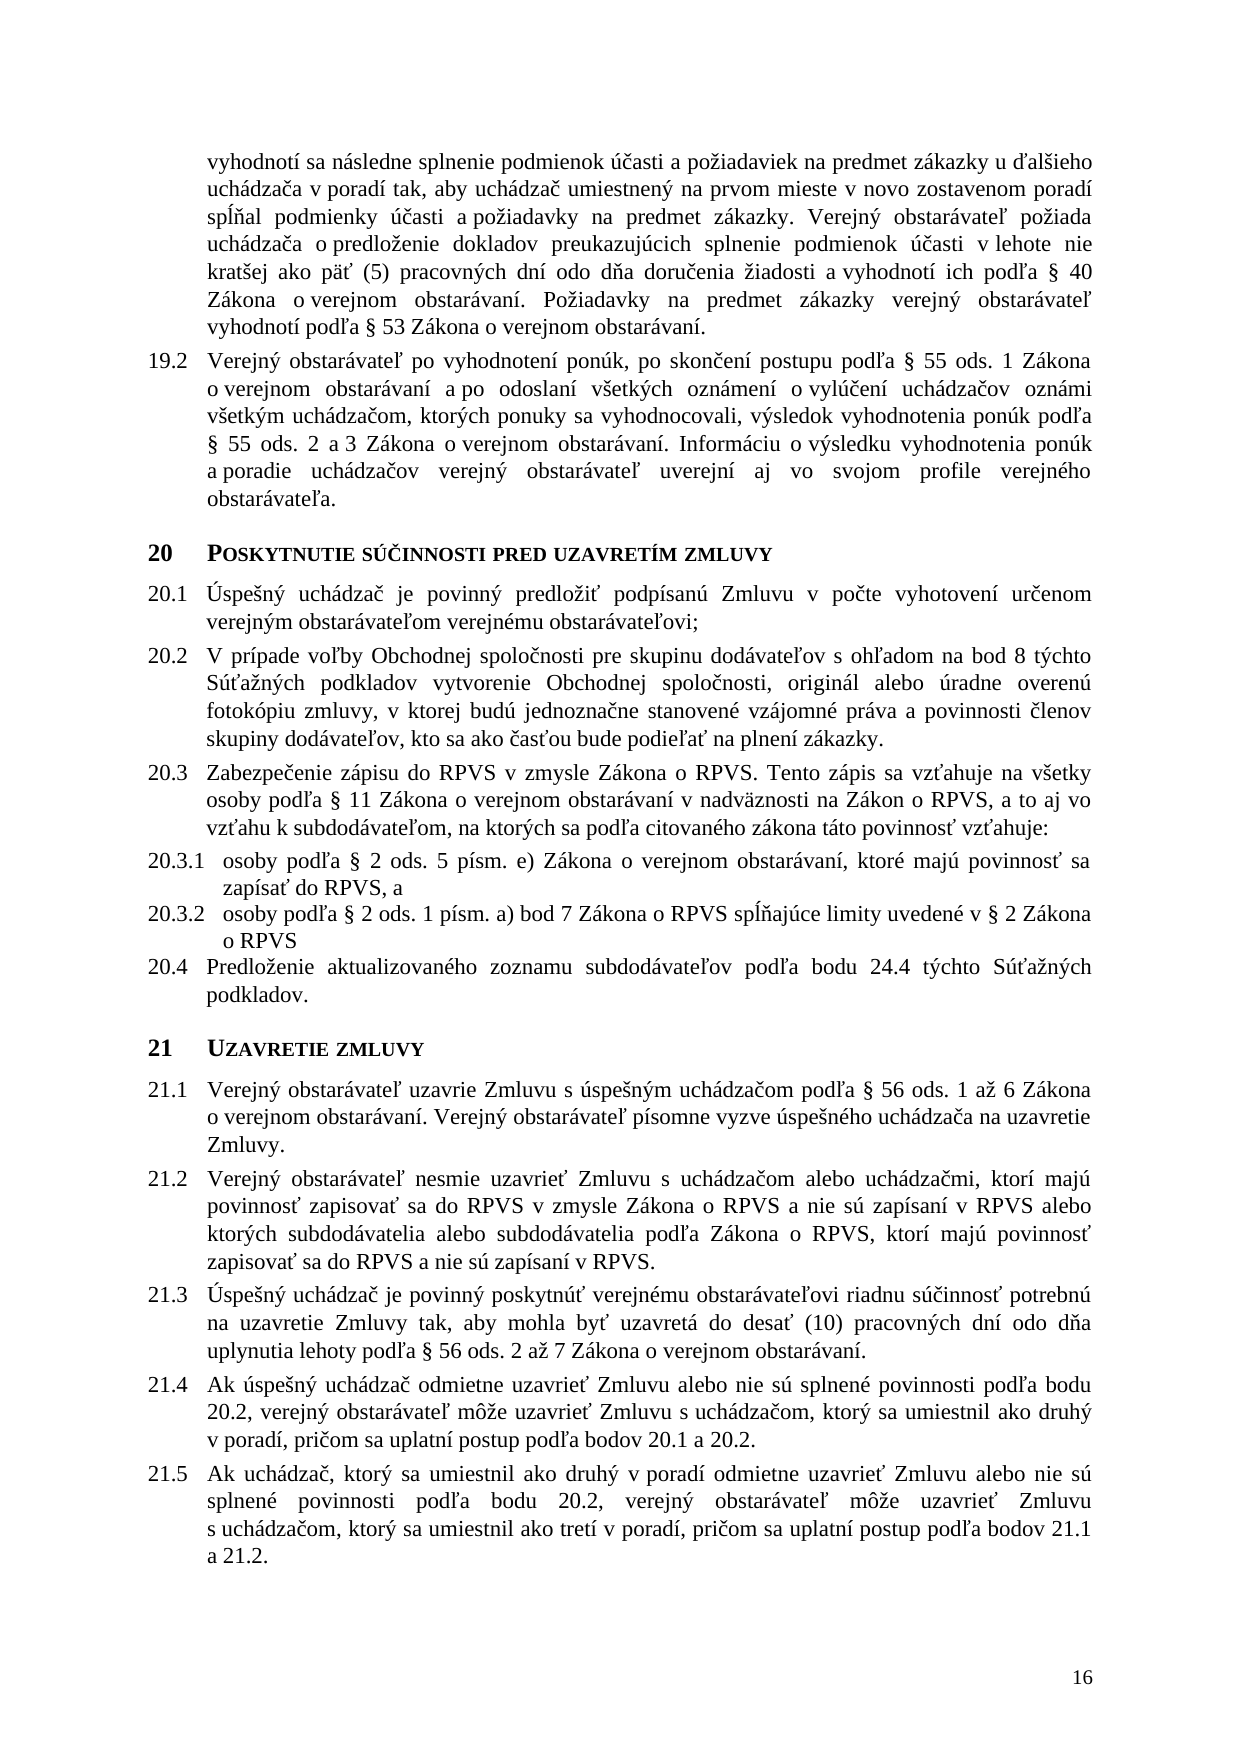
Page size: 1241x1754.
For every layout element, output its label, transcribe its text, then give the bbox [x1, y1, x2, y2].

subtitle Uzavretie zmluvy [148, 1033, 1092, 1062]
list Ak uchádzač, ktorý sa umiestnil ako druhý v poradí odmietne uzavrieť Zmluvu alebo nie sú splnené povinnosti podľa bodu 20.2, verejný obstarávateľ môže uzavrieť Zmluvu s uchádzačom, ktorý sa umiestnil ako tretí v poradí, pričom sa uplatní postup podľa bodov 21.1 a 21.2. [148, 1460, 1092, 1569]
list V prípade voľby Obchodnej spoločnosti pre skupinu dodávateľov s ohľadom na bod 8 týchto Súťažných podkladov vytvorenie Obchodnej spoločnosti, originál alebo úradne overenú fotokópiu zmluvy, v ktorej budú jednoznačne stanovené vzájomné práva a povinnosti členov skupiny dodávateľov, kto sa ako časťou bude podieľať na plnení zákazky. [148, 642, 1092, 751]
list osoby podľa § 2 ods. 5 písm. e) Zákona o verejnom obstarávaní, ktoré majú povinnosť sa zapísať do RPVS, a [148, 848, 1092, 900]
list Zabezpečenie zápisu do RPVS v zmysle Zákona o RPVS. Tento zápis sa vzťahuje na všetky osoby podľa § 11 Zákona o verejnom obstarávaní v nadväznosti na Zákon o RPVS, a to aj vo vzťahu k subdodávateľom, na ktorých sa podľa citovaného zákona táto povinnosť vzťahuje: [148, 758, 1092, 840]
list Predloženie aktualizovaného zoznamu subdodávateľov podľa bodu 24.4 týchto Súťažných podkladov. [148, 953, 1092, 1007]
subtitle Poskytnutie súčinnosti pred uzavretím zmluvy [148, 538, 1092, 567]
list Verejný obstarávateľ po vyhodnotení ponúk, po skončení postupu podľa § 55 ods. 1 Zákona o verejnom obstarávaní a po odoslaní všetkých oznámení o vylúčení uchádzačov oznámi všetkým uchádzačom, ktorých ponuky sa vyhodnocovali, výsledok vyhodnotenia ponúk podľa § 55 ods. 2 a 3 Zákona o verejnom obstarávaní. Informáciu o výsledku vyhodnotenia ponúk a poradie uchádzačov verejný obstarávateľ uverejní aj vo svojom profile verejného obstarávateľa. [148, 347, 1092, 512]
list Verejný obstarávateľ uzavrie Zmluvu s úspešným uchádzačom podľa § 56 ods. 1 až 6 Zákona o verejnom obstarávaní. Verejný obstarávateľ písomne vyzve úspešného uchádzača na uzavretie Zmluvy. [148, 1076, 1092, 1157]
list Úspešný uchádzač je povinný predložiť podpísanú Zmluvu v počte vyhotovení určenom verejným obstarávateľom verejnému obstarávateľovi; [148, 580, 1092, 634]
list osoby podľa § 2 ods. 1 písm. a) bod 7 Zákona o RPVS spĺňajúce limity uvedené v § 2 Zákona o RPVS [148, 900, 1092, 953]
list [148, 148, 1092, 340]
list Ak úspešný uchádzač odmietne uzavrieť Zmluvu alebo nie sú splnené povinnosti podľa bodu 20.2, verejný obstarávateľ môže uzavrieť Zmluvu s uchádzačom, ktorý sa umiestnil ako druhý v poradí, pričom sa uplatní postup podľa bodov 20.1 a 20.2. [148, 1371, 1092, 1452]
list Verejný obstarávateľ nesmie uzavrieť Zmluvu s uchádzačom alebo uchádzačmi, ktorí majú povinnosť zapisovať sa do RPVS v zmysle Zákona o RPVS a nie sú zapísaní v RPVS alebo ktorých subdodávatelia alebo subdodávatelia podľa Zákona o RPVS, ktorí majú povinnosť zapisovať sa do RPVS a nie sú zapísaní v RPVS. [148, 1165, 1092, 1274]
list Úspešný uchádzač je povinný poskytnúť verejnému obstarávateľovi riadnu súčinnosť potrebnú na uzavretie Zmluvy tak, aby mohla byť uzavretá do desať (10) pracovných dní odo dňa uplynutia lehoty podľa § 56 ods. 2 až 7 Zákona o verejnom obstarávaní. [148, 1282, 1092, 1363]
